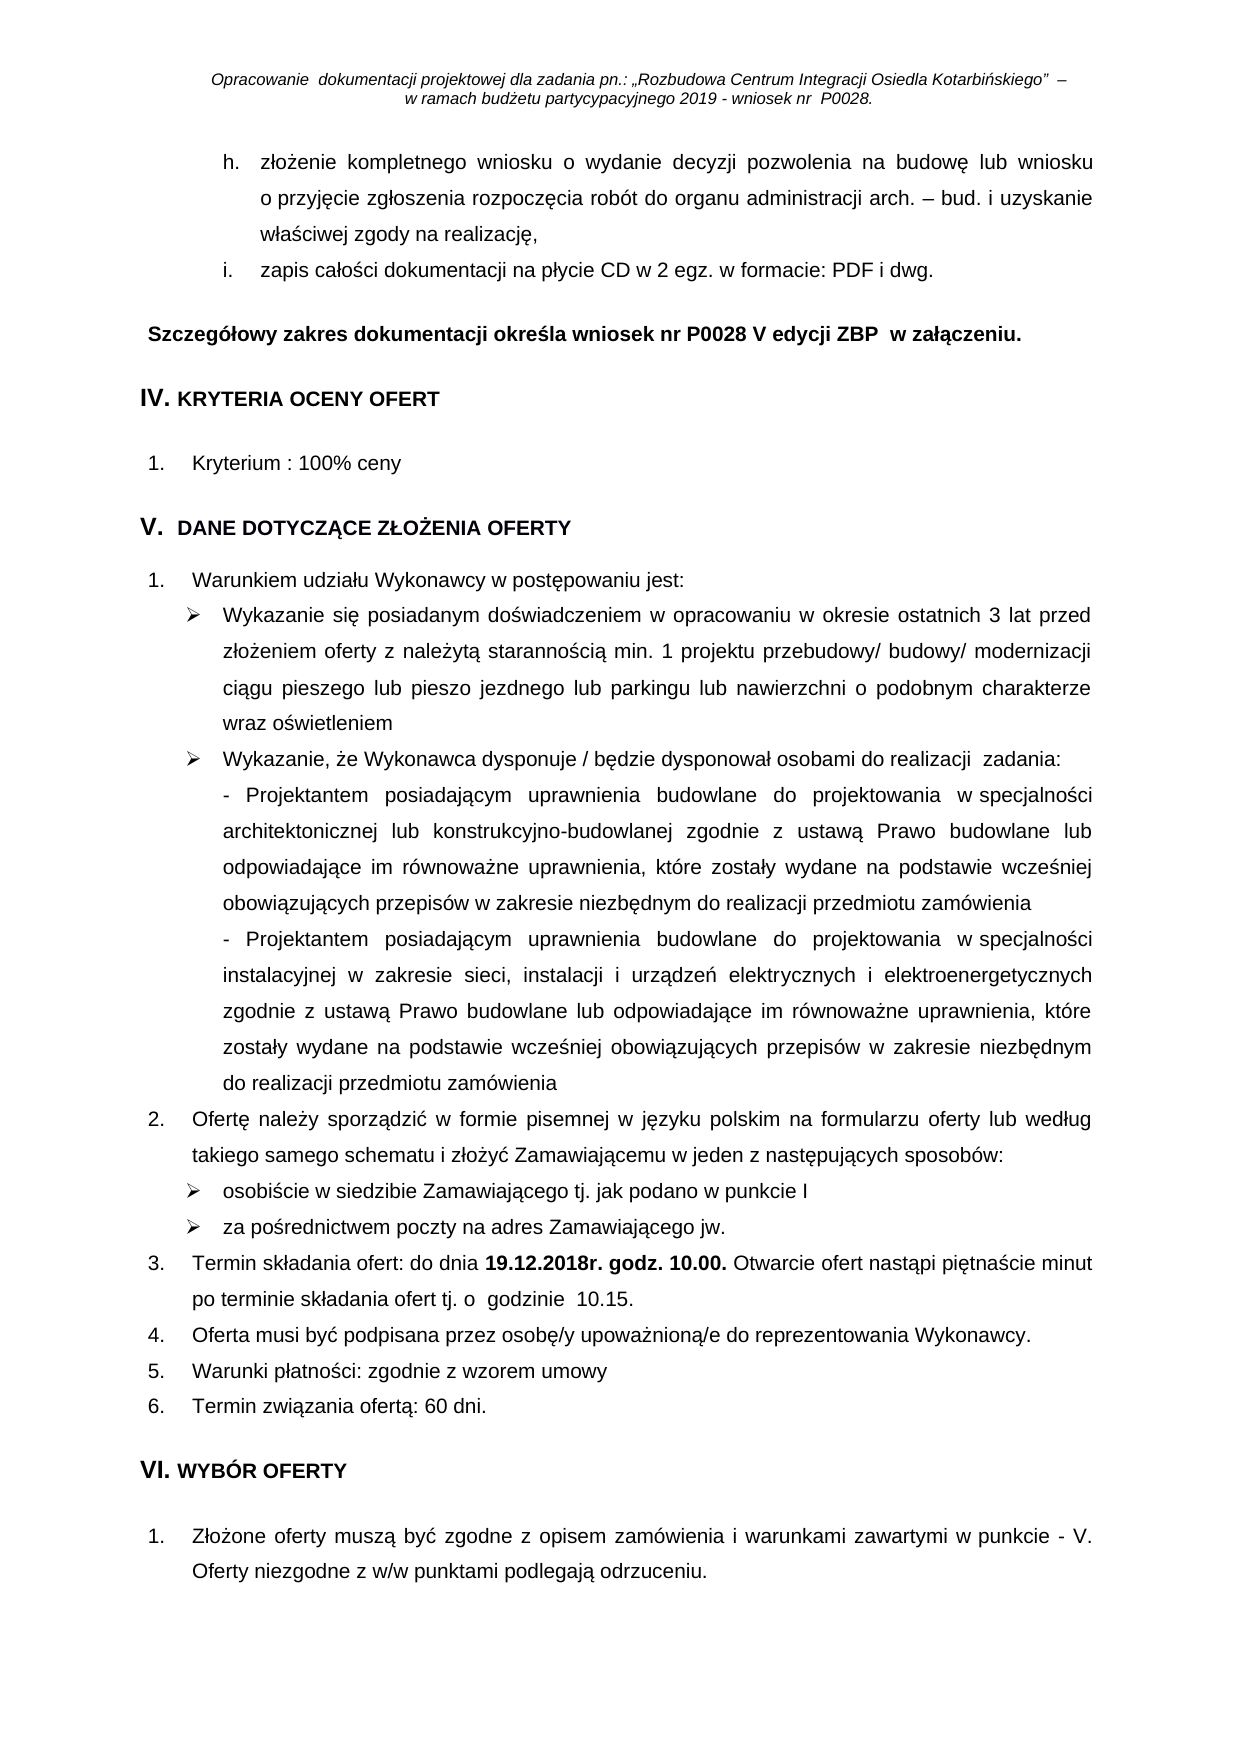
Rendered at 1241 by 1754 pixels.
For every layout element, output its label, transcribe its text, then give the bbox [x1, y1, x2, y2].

list Warunki płatności: zgodnie z wzorem umowy [148, 1358, 1093, 1382]
list Wykazanie, że Wykonawca dysponuje / będzie dysponował osobami do realizacji zadania: [185, 747, 1093, 771]
list - Projektantem posiadającym uprawnienia budowlane do projektowania w specjalności architektonicznej lub konstrukcyjno-budowlanej zgodnie z ustawą Prawo budowlane lub odpowiadające im równoważne uprawnienia, które zostały wydane na podstawie wcześniej obowiązujących przepisów w zakresie niezbędnym do realizacji przedmiotu zamówienia [223, 783, 1093, 915]
list Kryterium : 100% ceny [148, 451, 1093, 475]
list Termin związania ofertą: 60 dni. [148, 1394, 1093, 1418]
text Szczegółowy zakres dokumentacji określa wniosek nr P0028 V edycji ZBP w załączeniu. [148, 322, 1094, 346]
list zapis całości dokumentacji na płycie CD w 2 egz. w formacie: PDF i dwg. [223, 257, 1094, 281]
list Warunkiem udziału Wykonawcy w postępowaniu jest: [148, 567, 1093, 591]
list Złożone oferty muszą być zgodne z opisem zamówienia i warunkami zawartymi w punkcie - V. Oferty niezgodne z w/w punktami podlegają odrzuceniu. [148, 1523, 1093, 1583]
list WYBÓR OFERTY [140, 1455, 1093, 1484]
list Termin składania ofert: do dnia 19.12.2018r. godz. 10.00. Otwarcie ofert nastąpi piętnaście minut po terminie składania ofert tj. o godzinie 10.15. [148, 1251, 1093, 1311]
list osobiście w siedzibie Zamawiającego tj. jak podano w punkcie I [185, 1178, 1093, 1203]
list Oferta musi być podpisana przez osobę/y upoważnioną/e do reprezentowania Wykonawcy. [148, 1322, 1093, 1346]
list DANE DOTYCZĄCE ZŁOŻENIA OFERTY [140, 512, 1093, 541]
list Ofertę należy sporządzić w formie pisemnej w języku polskim na formularzu oferty lub według takiego samego schematu i złożyć Zamawiającemu w jeden z następujących sposobów: [148, 1107, 1093, 1167]
list Wykazanie się posiadanym doświadczeniem w opracowaniu w okresie ostatnich 3 lat przed złożeniem oferty z należytą starannością min. 1 projektu przebudowy/ budowy/ modernizacji ciągu pieszego lub pieszo jezdnego lub parkingu lub nawierzchni o podobnym charakterze wraz oświetleniem [185, 603, 1093, 735]
list - Projektantem posiadającym uprawnienia budowlane do projektowania w specjalności instalacyjnej w zakresie sieci, instalacji i urządzeń elektrycznych i elektroenergetycznych zgodnie z ustawą Prawo budowlane lub odpowiadające im równoważne uprawnienia, które zostały wydane na podstawie wcześniej obowiązujących przepisów w zakresie niezbędnym do realizacji przedmiotu zamówienia [223, 927, 1093, 1095]
list KRYTERIA OCENY OFERT [140, 383, 1093, 411]
list za pośrednictwem poczty na adres Zamawiającego jw. [185, 1214, 1093, 1239]
list złożenie kompletnego wniosku o wydanie decyzji pozwolenia na budowę lub wniosku o przyjęcie zgłoszenia rozpoczęcia robót do organu administracji arch. – bud. i uzyskanie właściwej zgody na realizację, [223, 149, 1094, 245]
